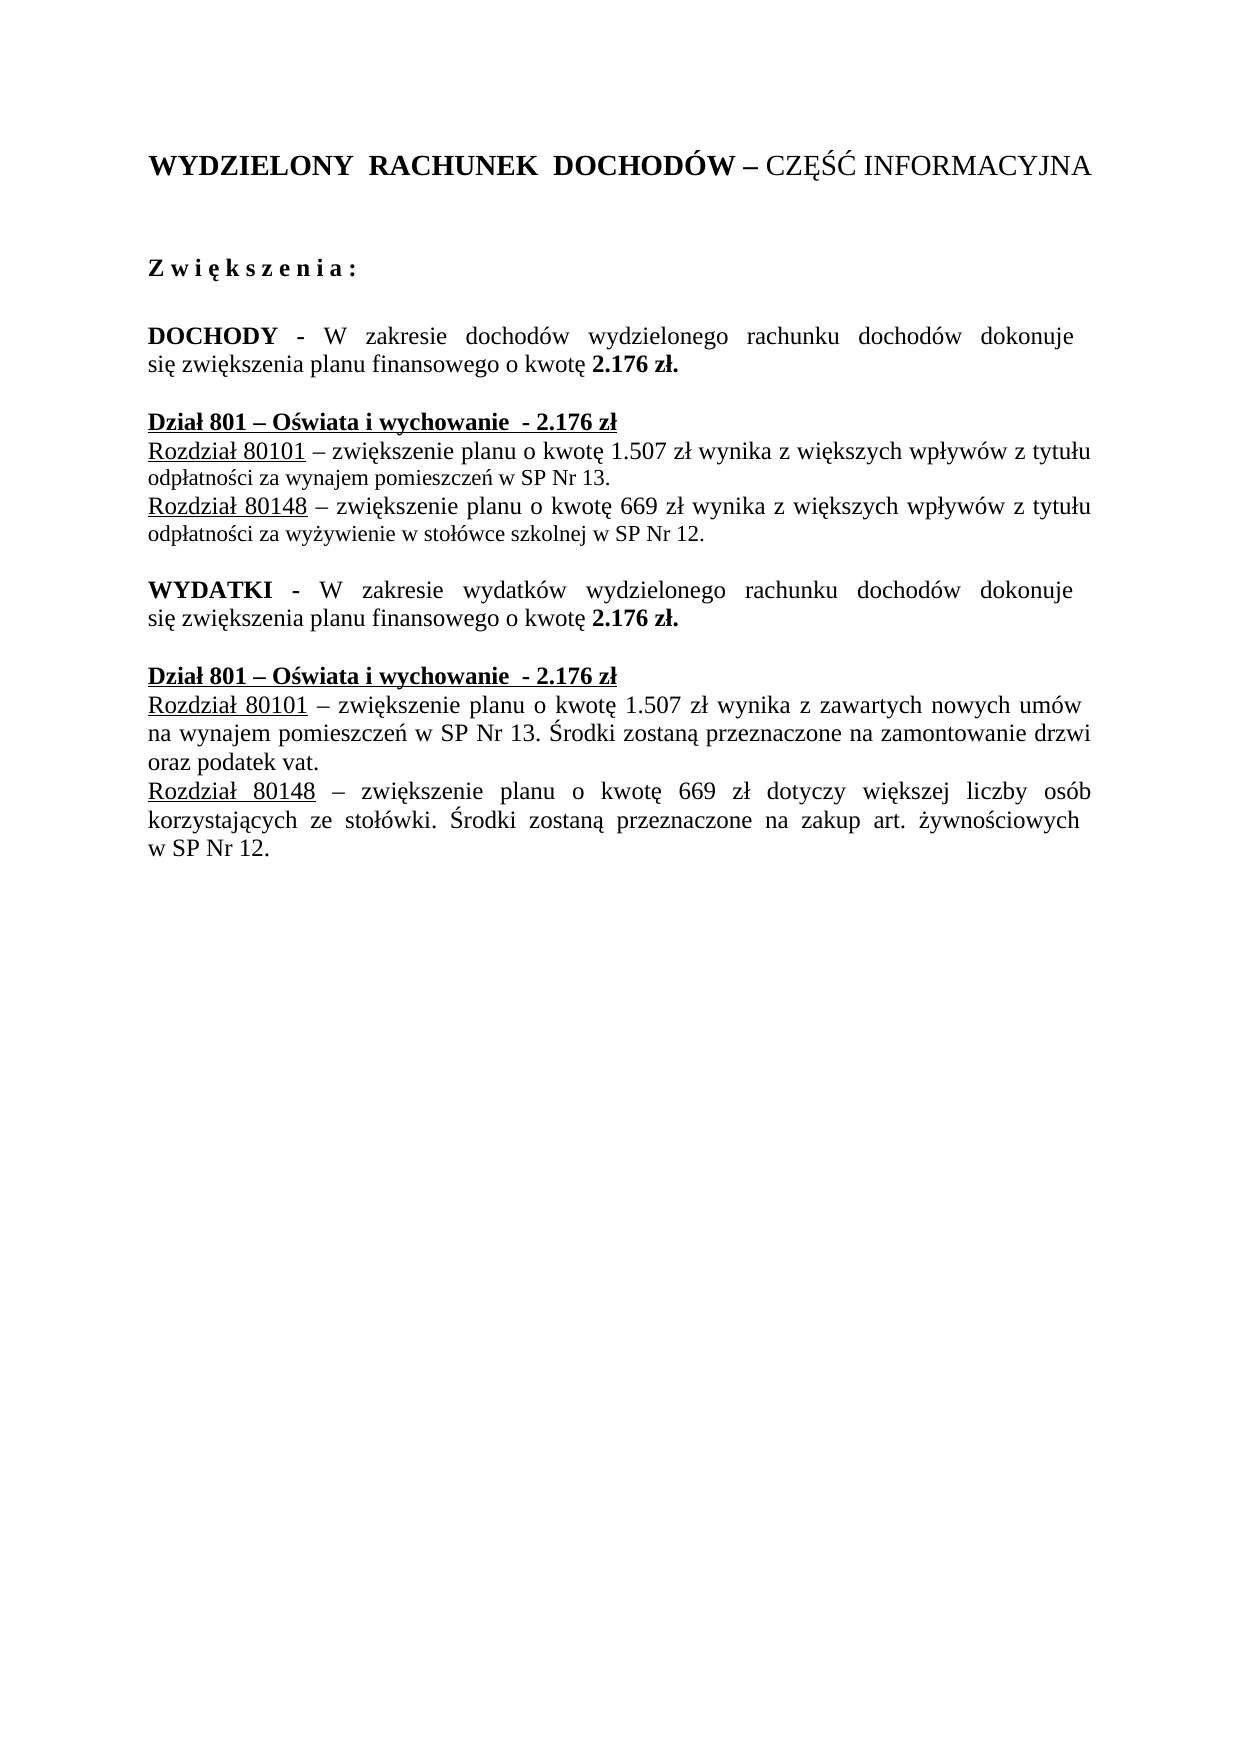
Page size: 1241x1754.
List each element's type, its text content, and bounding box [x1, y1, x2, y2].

text Rozdział 80148 – zwiększenie planu o kwotę 669 zł wynika z większych wpływów z tytułu odpłatności za wyżywienie w stołówce szkolnej w SP Nr 12. [148, 491, 1093, 546]
text Rozdział 80101 – zwiększenie planu o kwotę 1.507 zł wynika z zawartych nowych umów na wynajem pomieszczeń w SP Nr 13. Środki zostaną przeznaczone na zamontowanie drzwi oraz podatek vat. [148, 690, 1093, 776]
text WYDATKI - W zakresie wydatków wydzielonego rachunku dochodów dokonuje się zwiększenia planu finansowego o kwotę 2.176 zł. [148, 575, 1093, 632]
text Z w i ę k s z e n i a : [148, 253, 1093, 282]
text Dział 801 – Oświata i wychowanie - 2.176 zł [148, 661, 1093, 690]
text Rozdział 80148 – zwiększenie planu o kwotę 669 zł dotyczy większej liczby osób korzystających ze stołówki. Środki zostaną przeznaczone na zakup art. żywnościowych w SP Nr 12. [148, 776, 1093, 862]
text DOCHODY - W zakresie dochodów wydzielonego rachunku dochodów dokonuje się zwiększenia planu finansowego o kwotę 2.176 zł. [148, 321, 1093, 378]
text WYDZIELONY RACHUNEK DOCHODÓW – CZĘŚĆ INFORMACYJNA [148, 148, 1093, 181]
text Rozdział 80101 – zwiększenie planu o kwotę 1.507 zł wynika z większych wpływów z tytułu odpłatności za wynajem pomieszczeń w SP Nr 13. [148, 436, 1093, 491]
text Dział 801 – Oświata i wychowanie - 2.176 zł [148, 407, 1093, 436]
